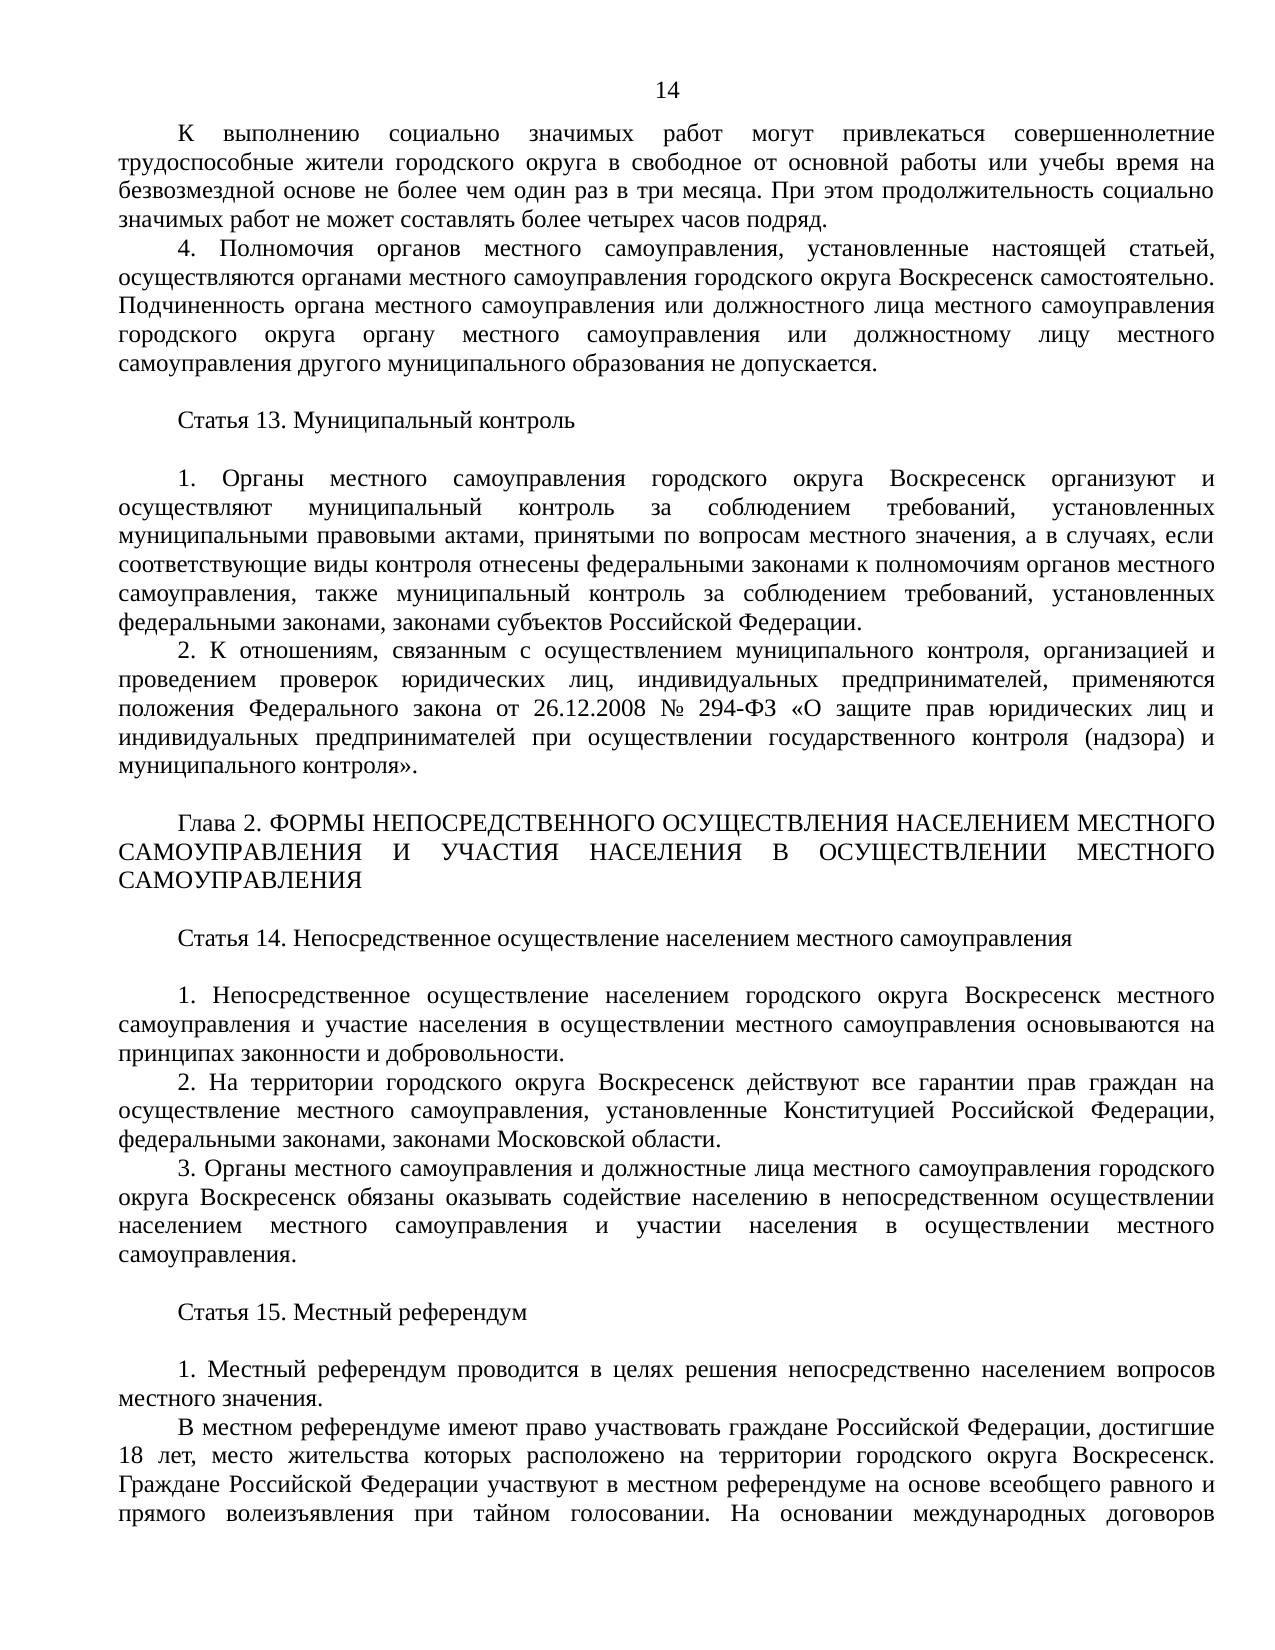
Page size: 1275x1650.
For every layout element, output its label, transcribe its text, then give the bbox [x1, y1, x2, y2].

text Глава 2. ФОРМЫ НЕПОСРЕДСТВЕННОГО ОСУЩЕСТВЛЕНИЯ НАСЕЛЕНИЕМ МЕСТНОГО САМОУПРАВЛЕНИЯ И УЧАСТИЯ НАСЕЛЕНИЯ В ОСУЩЕСТВЛЕНИИ МЕСТНОГО САМОУПРАВЛЕНИЯ [118, 808, 1216, 894]
text 1. Непосредственное осуществление населением городского округа Воскресенск местного самоуправления и участие населения в осуществлении местного самоуправления основываются на принципах законности и добровольности. [118, 981, 1216, 1067]
text 1. Местный референдум проводится в целях решения непосредственно населением вопросов местного значения. [118, 1354, 1216, 1412]
text Статья 14. Непосредственное осуществление населением местного самоуправления [118, 923, 1216, 952]
text 2. На территории городского округа Воскресенск действуют все гарантии прав граждан на осуществление местного самоуправления, установленные Конституцией Российской Федерации, федеральными законами, законами Московской области. [118, 1067, 1216, 1153]
text Статья 13. Муниципальный контроль [118, 406, 1216, 434]
text 2. К отношениям, связанным с осуществлением муниципального контроля, организацией и проведением проверок юридических лиц, индивидуальных предпринимателей, применяются положения Федерального закона от 26.12.2008 № 294-ФЗ «О защите прав юридических лиц и индивидуальных предпринимателей при осуществлении государственного контроля (надзора) и муниципального контроля». [118, 636, 1216, 779]
text 3. Органы местного самоуправления и должностные лица местного самоуправления городского округа Воскресенск обязаны оказывать содействие населению в непосредственном осуществлении населением местного самоуправления и участии населения в осуществлении местного самоуправления. [118, 1153, 1216, 1268]
text К выполнению социально значимых работ могут привлекаться совершеннолетние трудоспособные жители городского округа в свободное от основной работы или учебы время на безвозмездной основе не более чем один раз в три месяца. При этом продолжительность социально значимых работ не может составлять более четырех часов подряд. [118, 118, 1216, 233]
text 1. Органы местного самоуправления городского округа Воскресенск организуют и осуществляют муниципальный контроль за соблюдением требований, установленных муниципальными правовыми актами, принятыми по вопросам местного значения, а в случаях, если соответствующие виды контроля отнесены федеральными законами к полномочиям органов местного самоуправления, также муниципальный контроль за соблюдением требований, установленных федеральными законами, законами субъектов Российской Федерации. [118, 463, 1216, 636]
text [118, 1412, 1216, 1527]
text Статья 15. Местный референдум [118, 1297, 1216, 1326]
text 4. Полномочия органов местного самоуправления, установленные настоящей статьей, осуществляются органами местного самоуправления городского округа Воскресенск самостоятельно. Подчиненность органа местного самоуправления или должностного лица местного самоуправления городского округа органу местного самоуправления или должностному лицу местного самоуправления другого муниципального образования не допускается. [118, 233, 1216, 377]
